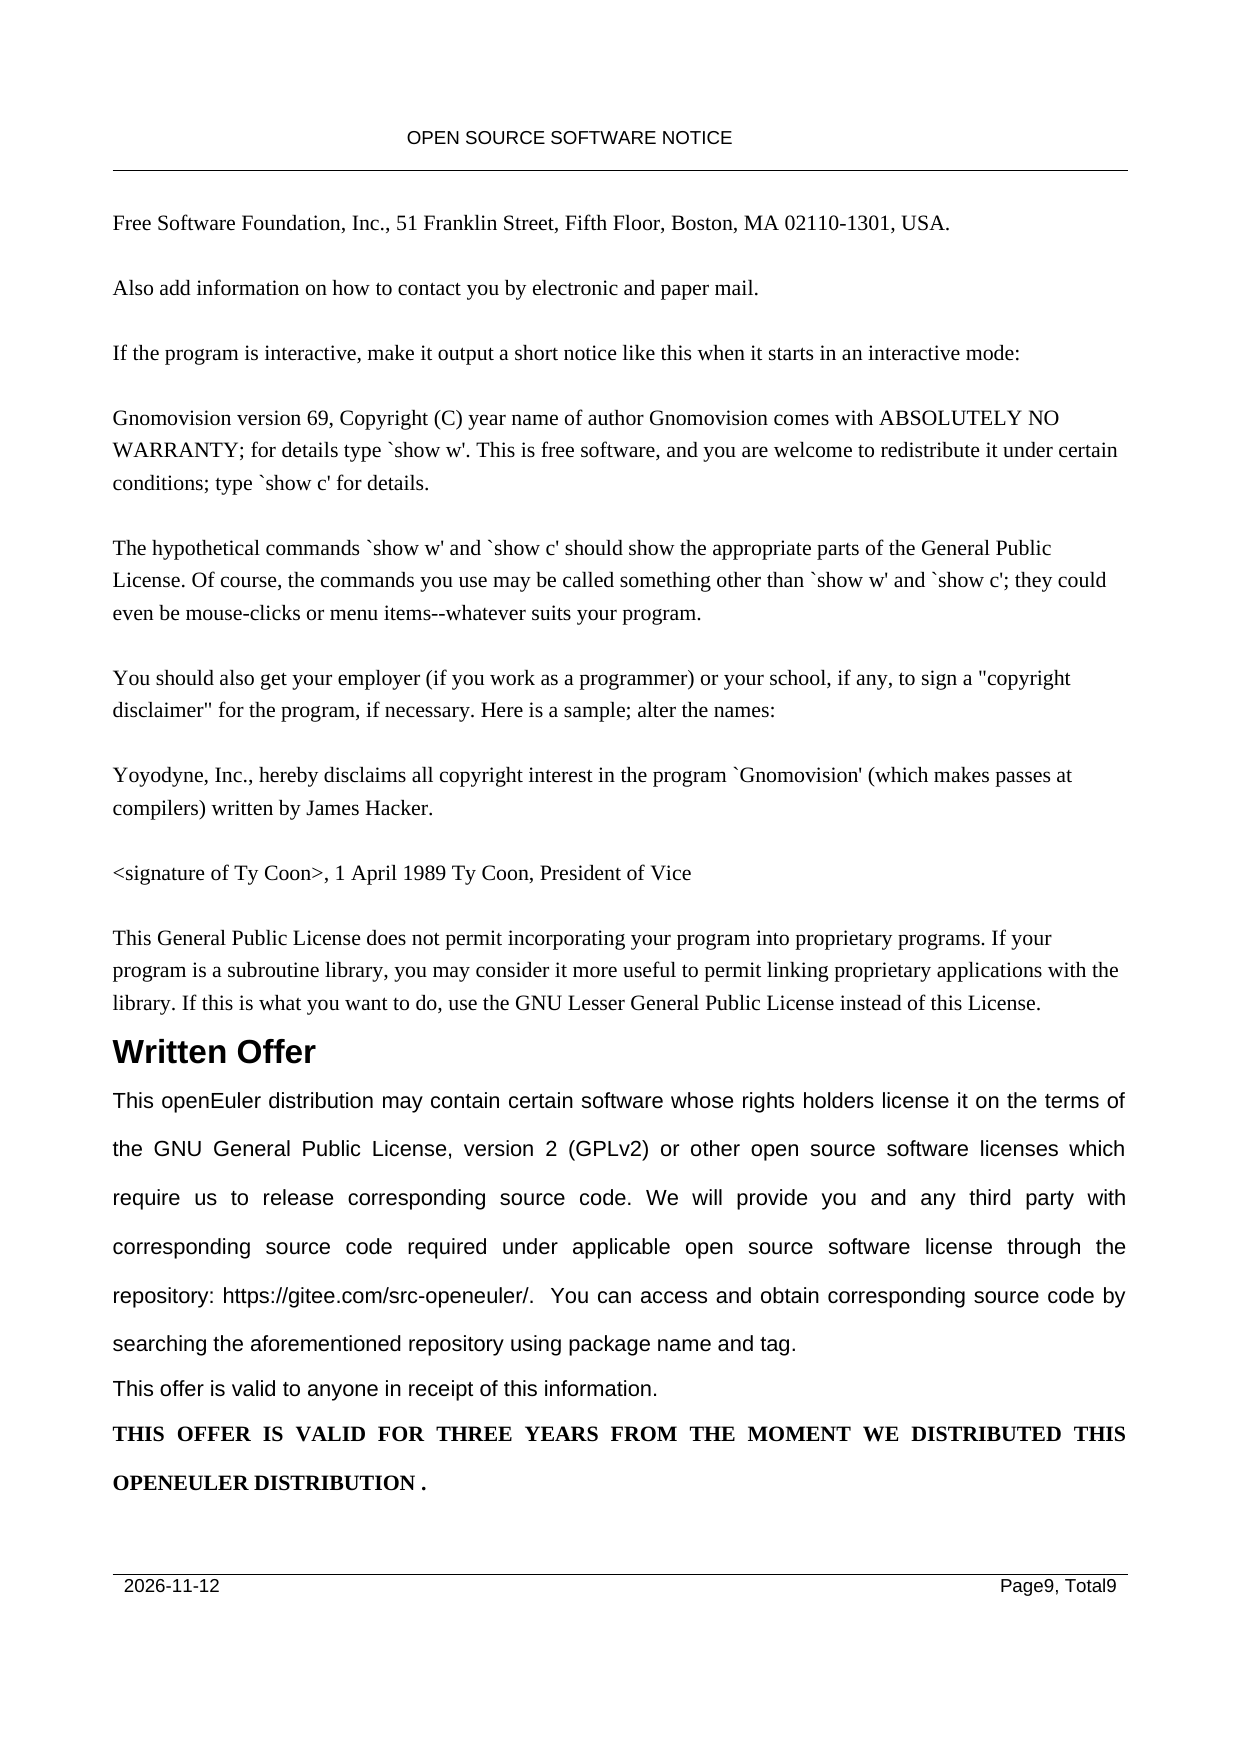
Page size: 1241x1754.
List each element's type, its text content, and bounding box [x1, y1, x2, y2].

text This openEuler distribution may contain certain software whose rights holders license it on the terms of the GNU General Public License, version 2 (GPLv2) or other open source software licenses which require us to release corresponding source code. We will provide you and any third party with corresponding source code required under applicable open source software license through the repository: https://gitee.com/src-openeuler/. You can access and obtain corresponding source code by searching the aforementioned repository using package name and tag. [112, 1084, 1128, 1360]
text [112, 206, 1128, 1019]
text Written Offer [112, 1019, 1128, 1084]
text This offer is valid to anyone in receipt of this information. [112, 1373, 1128, 1405]
text THIS OFFER IS VALID FOR THREE YEARS FROM THE MOMENT WE DISTRIBUTED THIS OPENEULER DISTRIBUTION . [112, 1418, 1128, 1499]
